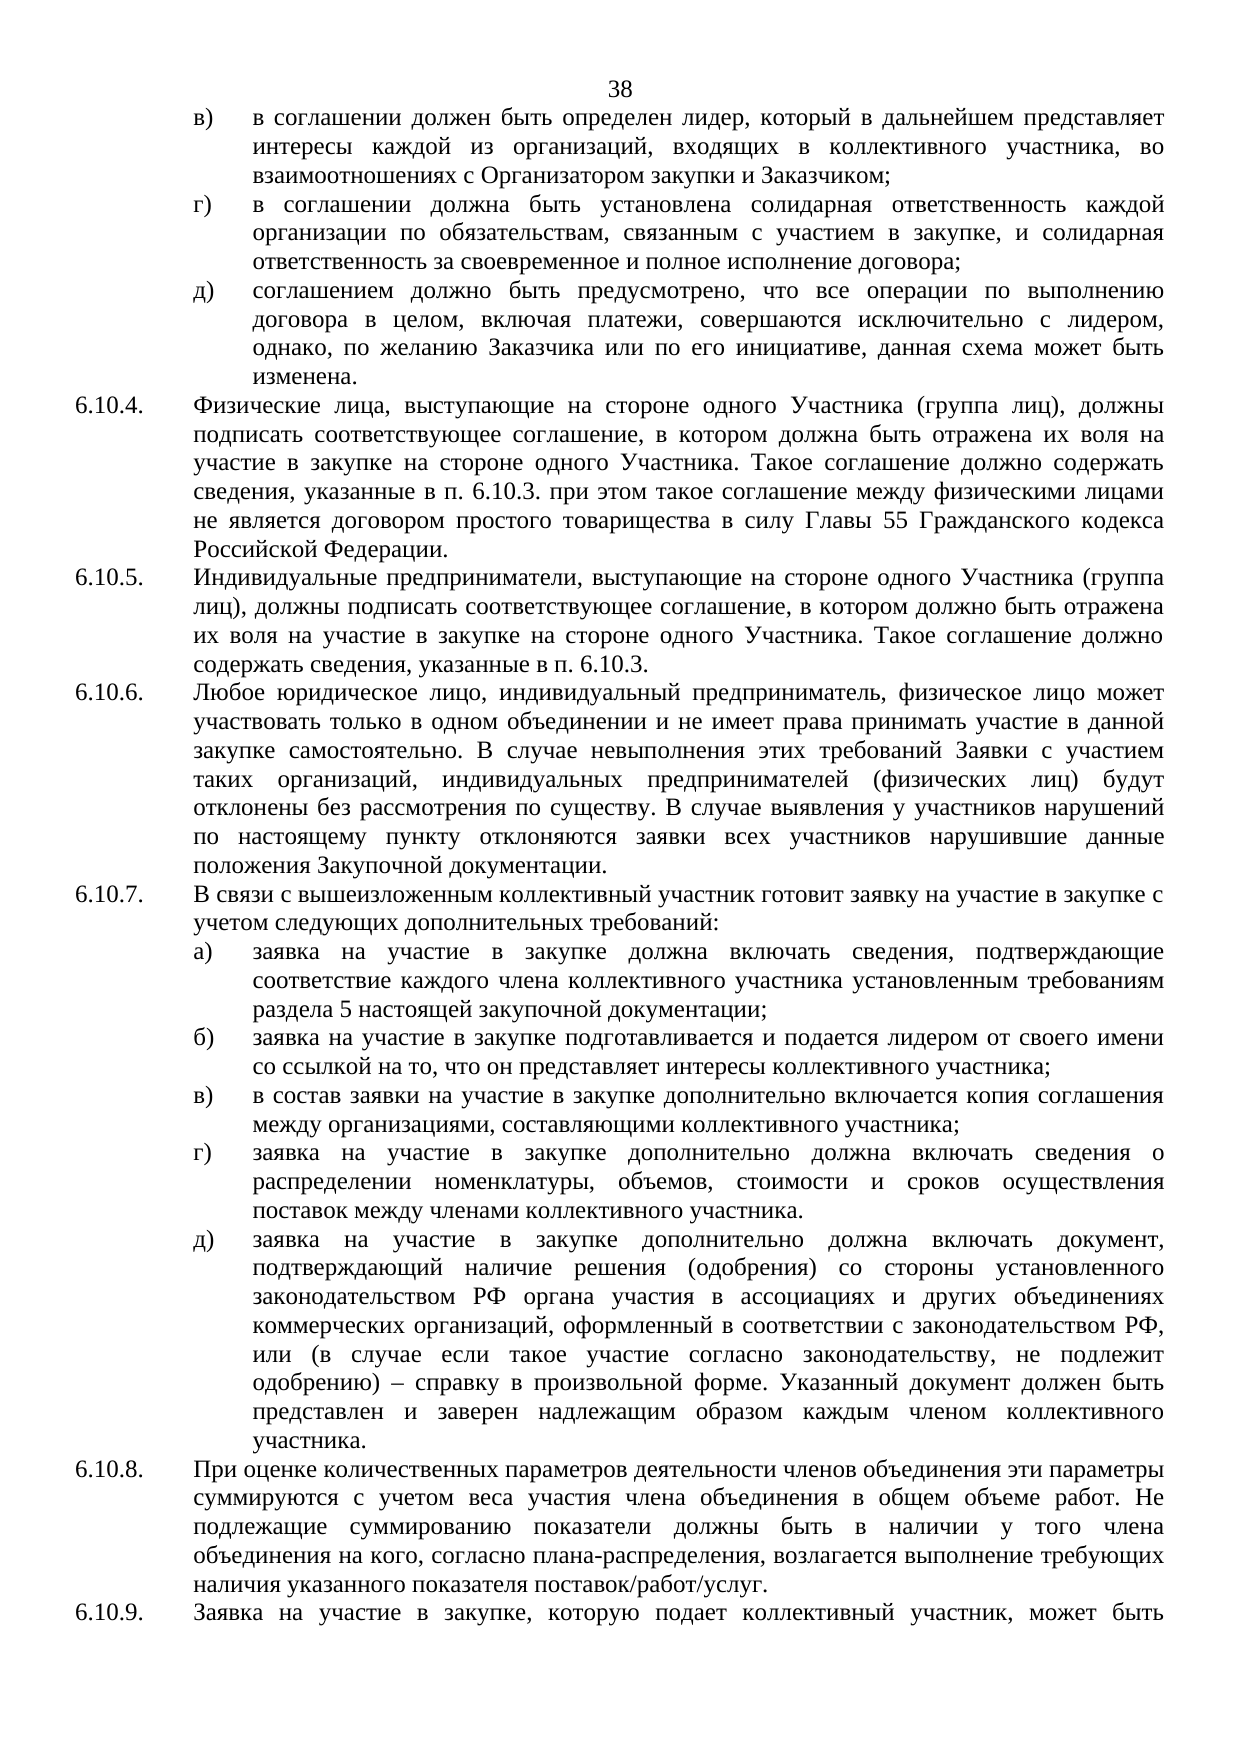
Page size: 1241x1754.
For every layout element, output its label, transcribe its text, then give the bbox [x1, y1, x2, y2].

list в соглашении должен быть определен лидер, который в дальнейшем представляет интересы каждой из организаций, входящих в коллективного участника, во взаимоотношениях с Организатором закупки и Заказчиком; [193, 102, 1165, 189]
list заявка на участие в закупке дополнительно должна включать документ, подтверждающий наличие решения (одобрения) со стороны установленного законодательством РФ органа участия в ассоциациях и других объединениях коммерческих организаций, оформленный в соответствии с законодательством РФ, или (в случае если такое участие согласно законодательству, не подлежит одобрению) – справку в произвольной форме. Указанный документ должен быть представлен и заверен надлежащим образом каждым членом коллективного участника. [193, 1224, 1165, 1454]
list заявка на участие в закупке дополнительно должна включать сведения о распределении номенклатуры, объемов, стоимости и сроков осуществления поставок между членами коллективного участника. [193, 1137, 1165, 1224]
list Любое юридическое лицо, индивидуальный предприниматель, физическое лицо может участвовать только в одном объединении и не имеет права принимать участие в данной закупке самостоятельно. В случае невыполнения этих требований Заявки с участием таких организаций, индивидуальных предпринимателей (физических лиц) будут отклонены без рассмотрения по существу. В случае выявления у участников нарушений по настоящему пункту отклоняются заявки всех участников нарушившие данные положения Закупочной документации. [75, 677, 1165, 879]
list соглашением должно быть предусмотрено, что все операции по выполнению договора в целом, включая платежи, совершаются исключительно с лидером, однако, по желанию Заказчика или по его инициативе, данная схема может быть изменена. [193, 275, 1165, 390]
list в соглашении должна быть установлена солидарная ответственность каждой организации по обязательствам, связанным с участием в закупке, и солидарная ответственность за своевременное и полное исполнение договора; [193, 189, 1165, 275]
list в состав заявки на участие в закупке дополнительно включается копия соглашения между организациями, составляющими коллективного участника; [193, 1080, 1165, 1137]
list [75, 1597, 1165, 1626]
list Индивидуальные предприниматели, выступающие на стороне одного Участника (группа лиц), должны подписать соответствующее соглашение, в котором должно быть отражена их воля на участие в закупке на стороне одного Участника. Такое соглашение должно содержать сведения, указанные в п. 6.10.3. [75, 562, 1165, 677]
list В связи с вышеизложенным коллективный участник готовит заявку на участие в закупке с учетом следующих дополнительных требований: [75, 879, 1165, 936]
list Физические лица, выступающие на стороне одного Участника (группа лиц), должны подписать соответствующее соглашение, в котором должна быть отражена их воля на участие в закупке на стороне одного Участника. Такое соглашение должно содержать сведения, указанные в п. 6.10.3. при этом такое соглашение между физическими лицами не является договором простого товарищества в силу Главы 55 Гражданского кодекса Российской Федерации. [75, 390, 1165, 562]
list заявка на участие в закупке должна включать сведения, подтверждающие соответствие каждого члена коллективного участника установленным требованиям раздела 5 настоящей закупочной документации; [193, 936, 1165, 1022]
list При оценке количественных параметров деятельности членов объединения эти параметры суммируются с учетом веса участия члена объединения в общем объеме работ. Не подлежащие суммированию показатели должны быть в наличии у того члена объединения на кого, согласно плана-распределения, возлагается выполнение требующих наличия указанного показателя поставок/работ/услуг. [75, 1454, 1165, 1597]
list заявка на участие в закупке подготавливается и подается лидером от своего имени со ссылкой на то, что он представляет интересы коллективного участника; [193, 1022, 1165, 1080]
